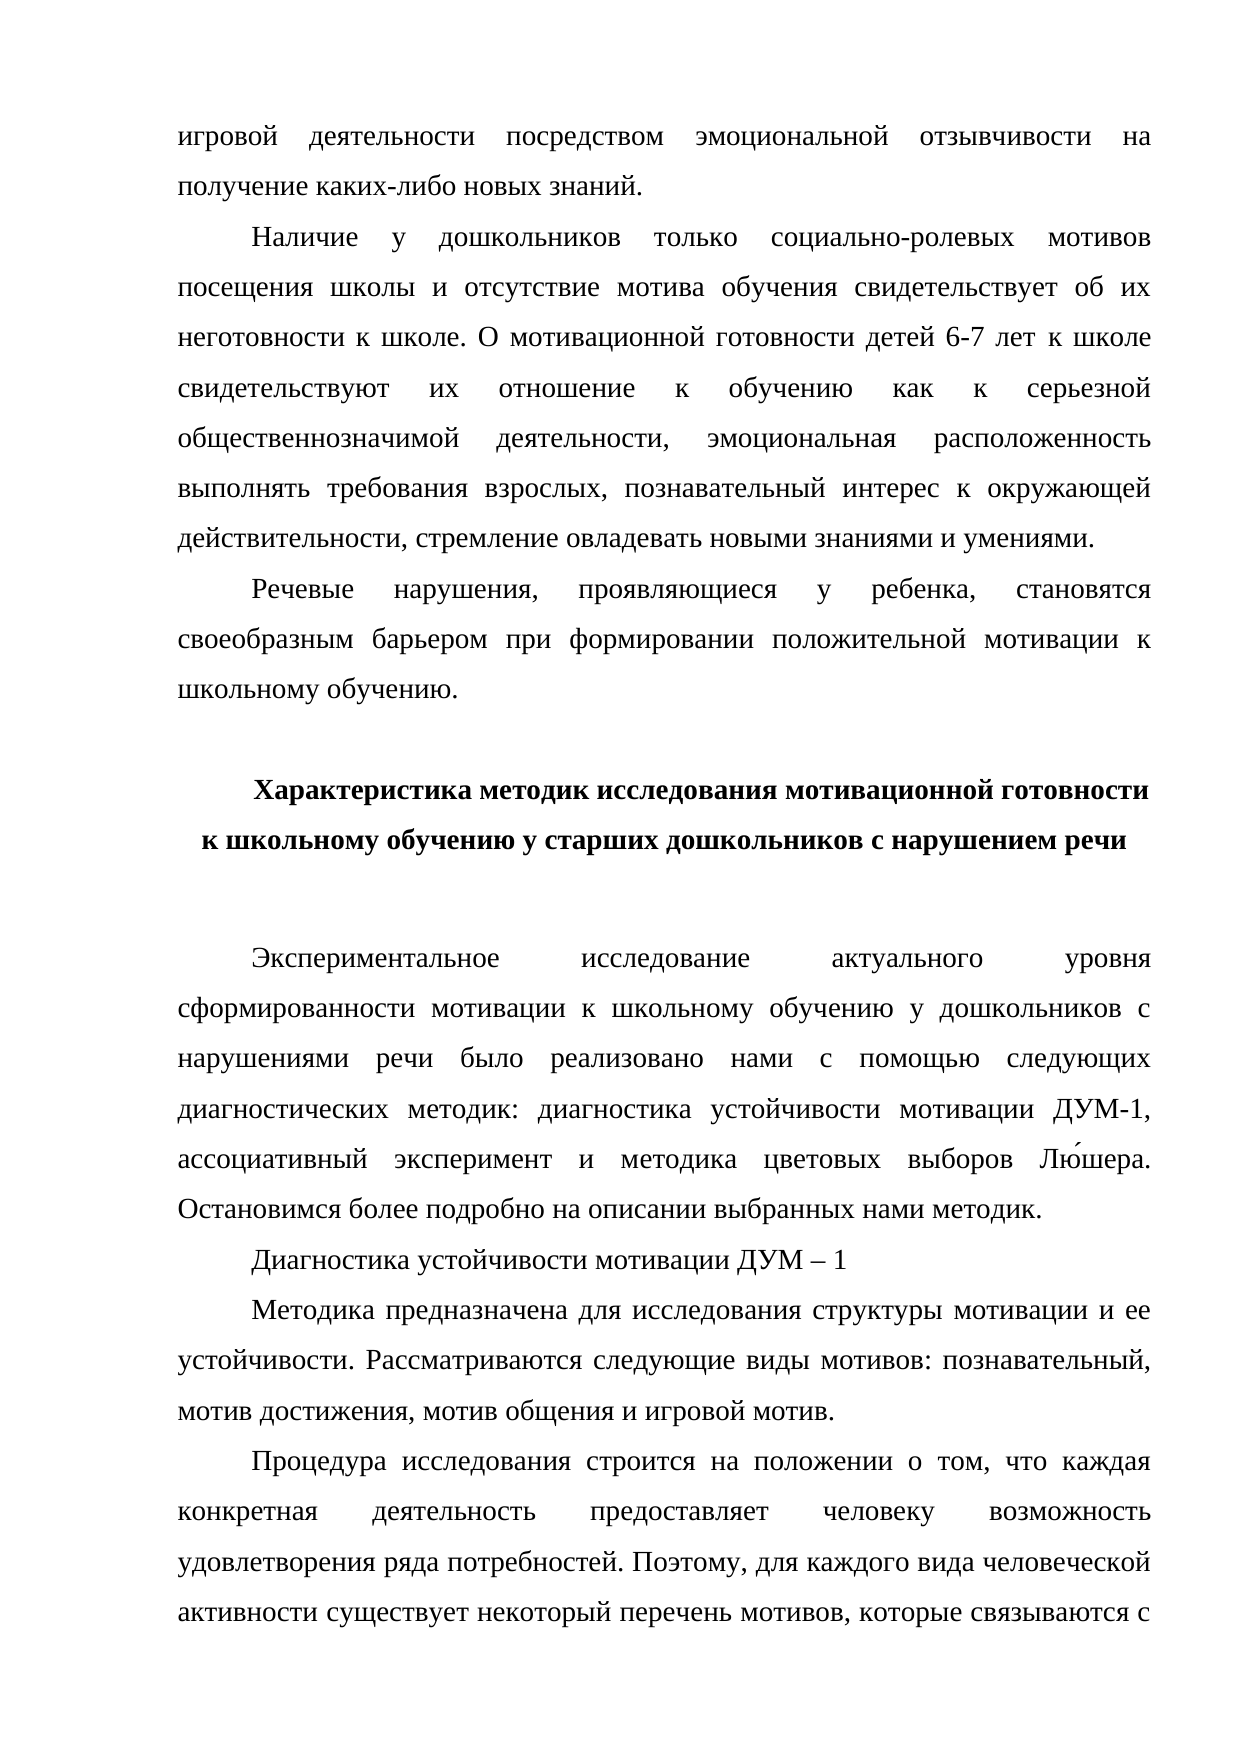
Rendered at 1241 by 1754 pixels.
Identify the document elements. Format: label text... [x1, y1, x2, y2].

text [177, 118, 1152, 202]
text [177, 1443, 1152, 1627]
text Наличие у дошкольников только социально-ролевых мотивов посещения школы и отсутствие мотива обучения свидетельствует об их неготовности к школе. О мотивационной готовности детей 6-7 лет к школе свидетельствуют их отношение к обучению как к серьезной общественнозначимой деятельности, эмоциональная расположенность выполнять требования взрослых, познавательный интерес к окружающей действительности, стремление овладевать новыми знаниями и умениями. [177, 219, 1152, 554]
text Характеристика методик исследования мотивационной готовности к школьному обучению у старших дошкольников с нарушением речи [177, 772, 1152, 856]
text Методика предназначена для исследования структуры мотивации и ее устойчивости. Рассматриваются следующие виды мотивов: познавательный, мотив достижения, мотив общения и игровой мотив. [177, 1292, 1152, 1426]
text Диагностика устойчивости мотивации ДУМ – 1 [177, 1242, 1152, 1275]
text Экспериментальное исследование актуального уровня сформированности мотивации к школьному обучению у дошкольников с нарушениями речи было реализовано нами с помощью следующих диагностических методик: диагностика устойчивости мотивации ДУМ-1, ассоциативный эксперимент и методика цветовых выборов Лю́шера. Остановимся более подробно на описании выбранных нами методик. [177, 940, 1152, 1225]
text Речевые нарушения, проявляющиеся у ребенка, становятся своеобразным барьером при формировании положительной мотивации к школьному обучению. [177, 571, 1152, 705]
